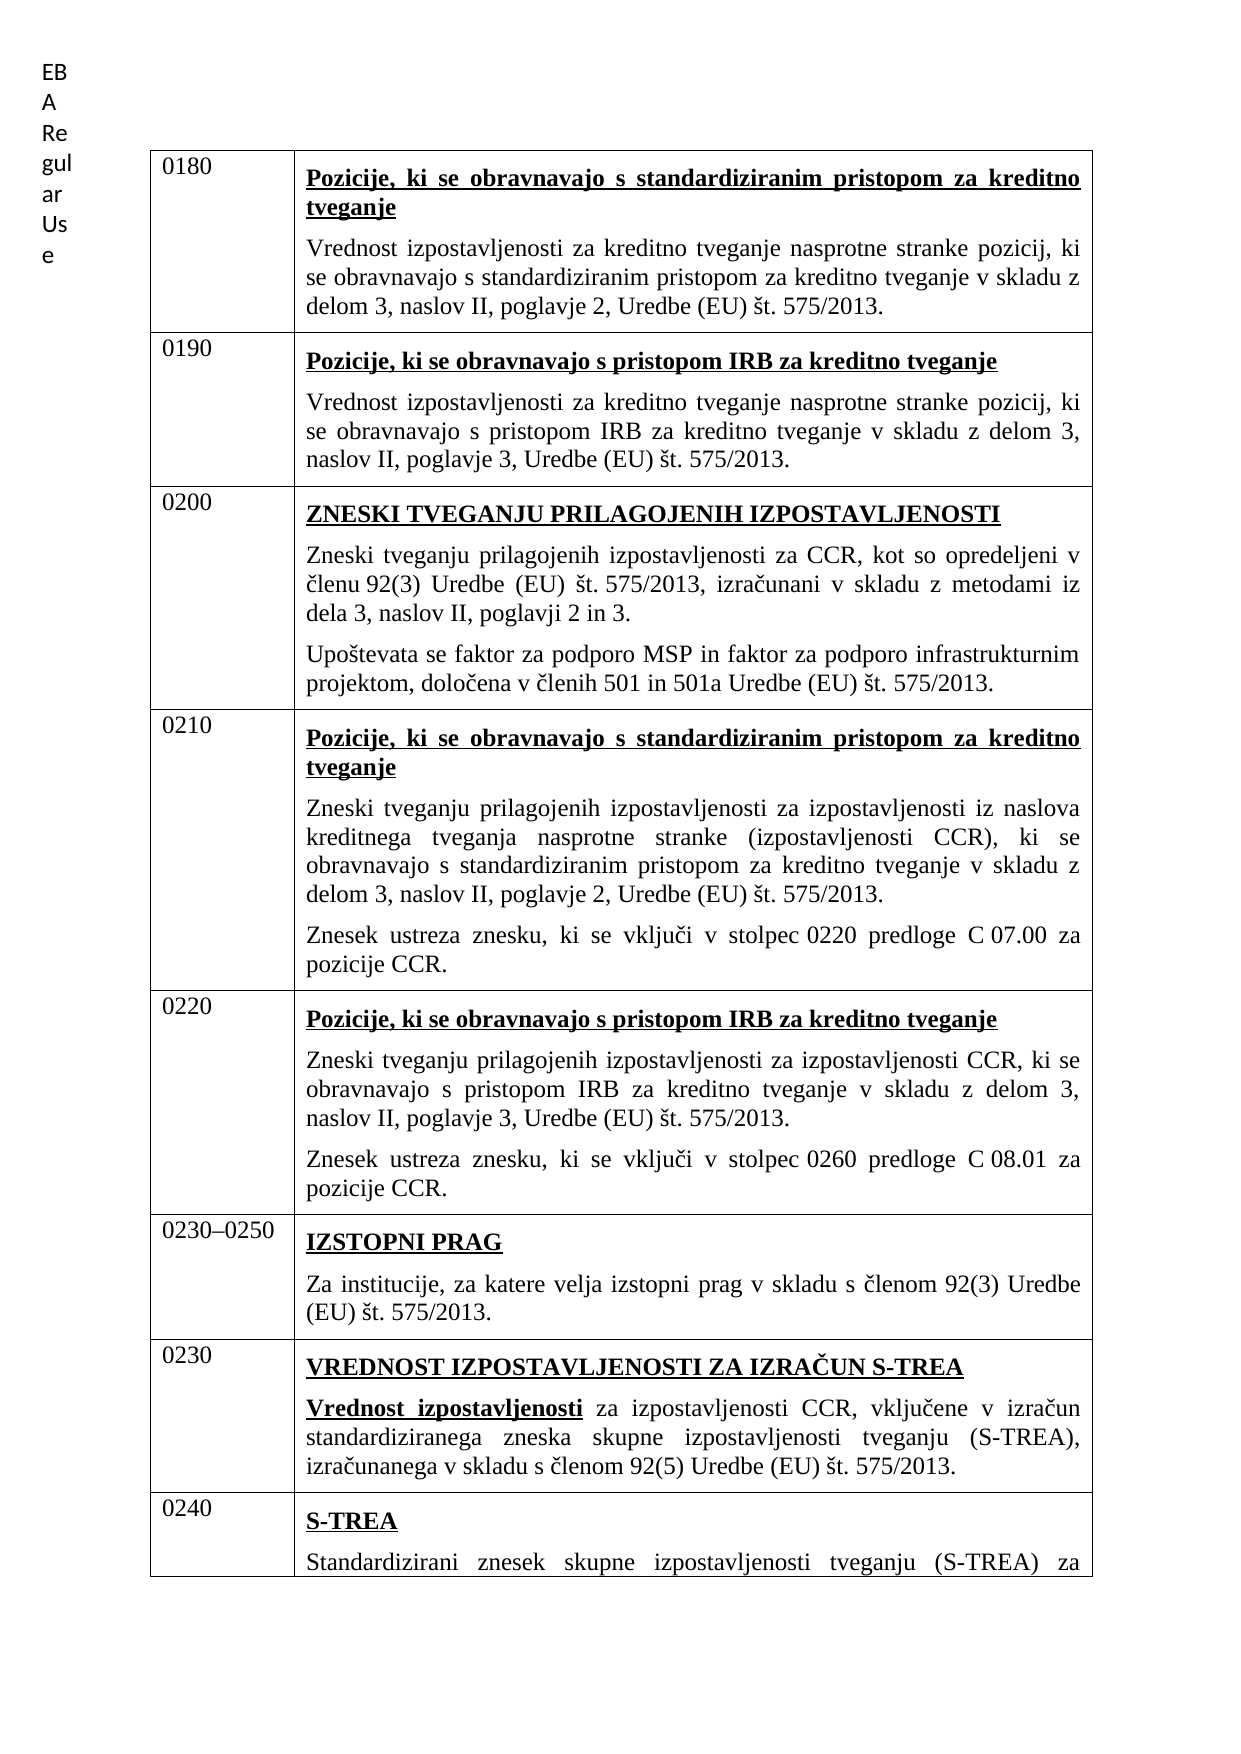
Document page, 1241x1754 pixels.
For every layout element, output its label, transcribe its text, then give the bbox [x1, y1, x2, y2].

table_cell 0230 [151, 1340, 294, 1492]
table_cell 0240 [151, 1493, 294, 1576]
table_cell Pozicije, ki se obravnavajo s pristopom IRB za kreditno tveganje Zneski tveganju prilagojenih izpostavljenosti za izpostavljenosti CCR, ki se obravnavajo s pristopom IRB za kreditno tveganje v skladu z delom 3, naslov II, poglavje 3, Uredbe (EU) št. 575/2013. Znesek ustreza znesku, ki se vključi v stolpec 0260 predloge C 08.01 za pozicije CCR. [295, 991, 1092, 1214]
table_cell 0230–0250 [151, 1215, 294, 1339]
table_cell Pozicije, ki se obravnavajo s standardiziranim pristopom za kreditno tveganje Vrednost izpostavljenosti za kreditno tveganje nasprotne stranke pozicij, ki se obravnavajo s standardiziranim pristopom za kreditno tveganje v skladu z delom 3, naslov II, poglavje 2, Uredbe (EU) št. 575/2013. [295, 151, 1092, 332]
table_cell 0210 [151, 710, 294, 990]
table_cell Pozicije, ki se obravnavajo s pristopom IRB za kreditno tveganje Vrednost izpostavljenosti za kreditno tveganje nasprotne stranke pozicij, ki se obravnavajo s pristopom IRB za kreditno tveganje v skladu z delom 3, naslov II, poglavje 3, Uredbe (EU) št. 575/2013. [295, 333, 1092, 486]
table_cell Pozicije, ki se obravnavajo s standardiziranim pristopom za kreditno tveganje Zneski tveganju prilagojenih izpostavljenosti za izpostavljenosti iz naslova kreditnega tveganja nasprotne stranke (izpostavljenosti CCR), ki se obravnavajo s standardiziranim pristopom za kreditno tveganje v skladu z delom 3, naslov II, poglavje 2, Uredbe (EU) št. 575/2013. Znesek ustreza znesku, ki se vključi v stolpec 0220 predloge C 07.00 za pozicije CCR. [295, 710, 1092, 990]
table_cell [295, 1493, 1092, 1576]
table_cell 0180 [151, 151, 294, 332]
table_cell ZNESKI TVEGANJU PRILAGOJENIH IZPOSTAVLJENOSTI Zneski tveganju prilagojenih izpostavljenosti za CCR, kot so opredeljeni v členu 92(3) Uredbe (EU) št. 575/2013, izračunani v skladu z metodami iz dela 3, naslov II, poglavji 2 in 3. Upoštevata se faktor za podporo MSP in faktor za podporo infrastrukturnim projektom, določena v členih 501 in 501a Uredbe (EU) št. 575/2013. [295, 487, 1092, 709]
table_cell 0190 [151, 333, 294, 486]
table_cell 0200 [151, 487, 294, 709]
table_cell 0220 [151, 991, 294, 1214]
table_cell IZSTOPNI PRAG Za institucije, za katere velja izstopni prag v skladu s členom 92(3) Uredbe (EU) št. 575/2013. [295, 1215, 1092, 1339]
table_cell VREDNOST IZPOSTAVLJENOSTI ZA IZRAČUN S-TREA Vrednost izpostavljenosti za izpostavljenosti CCR, vključene v izračun standardiziranega zneska skupne izpostavljenosti tveganju (S-TREA), izračunanega v skladu s členom 92(5) Uredbe (EU) št. 575/2013. [295, 1340, 1092, 1492]
